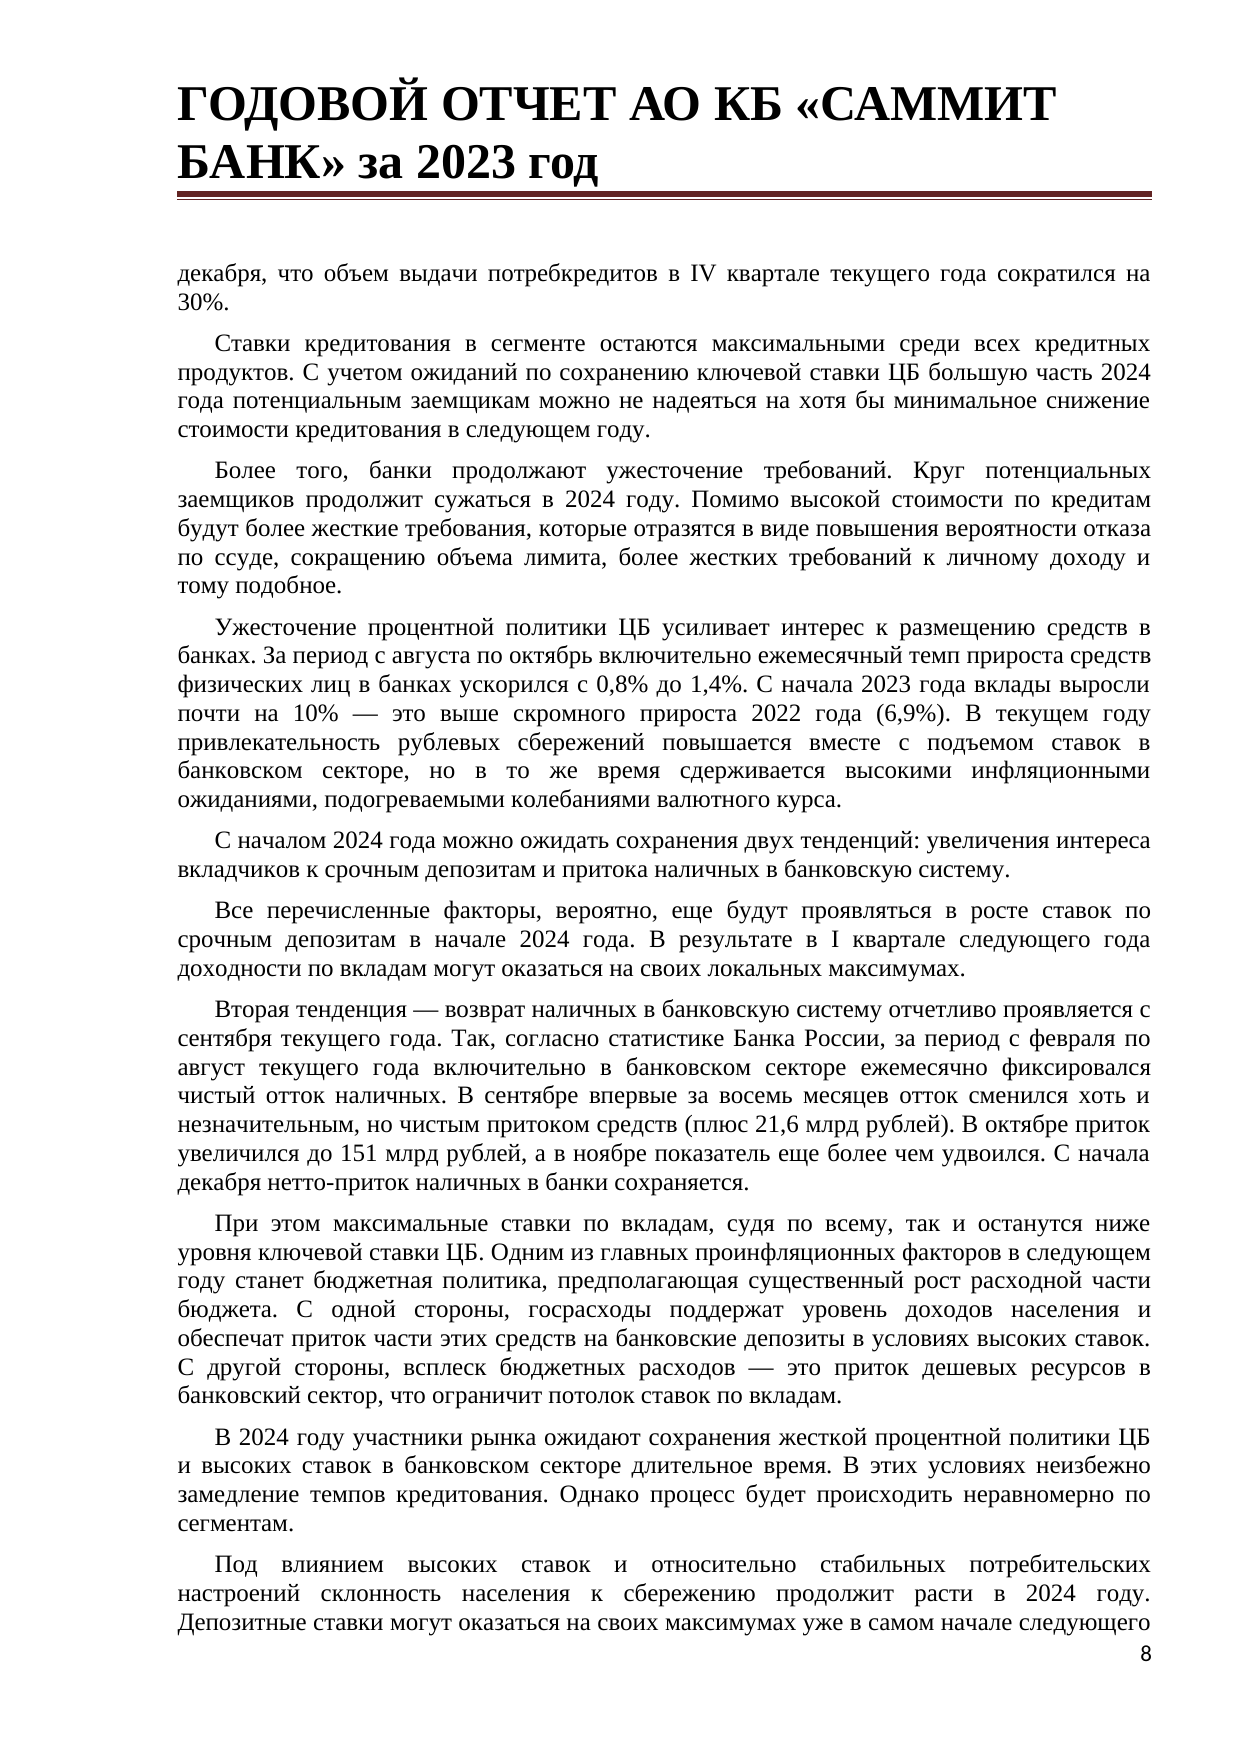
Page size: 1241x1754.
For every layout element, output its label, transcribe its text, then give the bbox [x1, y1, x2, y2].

text С началом 2024 года можно ожидать сохранения двух тенденций: увеличения интереса вкладчиков к срочным депозитам и притока наличных в банковскую систему. [177, 825, 1152, 883]
text Ставки кредитования в сегменте остаются максимальными среди всех кредитных продуктов. С учетом ожиданий по сохранению ключевой ставки ЦБ большую часть 2024 года потенциальным заемщикам можно не надеяться на хотя бы минимальное снижение стоимости кредитования в следующем году. [177, 328, 1152, 443]
text Ужесточение процентной политики ЦБ усиливает интерес к размещению средств в банках. За период с августа по октябрь включительно ежемесячный темп прироста средств физических лиц в банках ускорился с 0,8% до 1,4%. С начала 2023 года вклады выросли почти на 10% — это выше скромного прироста 2022 года (6,9%). В текущем году привлекательность рублевых сбережений повышается вместе с подъемом ставок в банковском секторе, но в то же время сдерживается высокими инфляционными ожиданиями, подогреваемыми колебаниями валютного курса. [177, 612, 1152, 813]
text При этом максимальные ставки по вкладам, судя по всему, так и останутся ниже уровня ключевой ставки ЦБ. Одним из главных проинфляционных факторов в следующем году станет бюджетная политика, предполагающая существенный рост расходной части бюджета. С одной стороны, госрасходы поддержат уровень доходов населения и обеспечат приток части этих средств на банковские депозиты в условиях высоких ставок. С другой стороны, всплеск бюджетных расходов — это приток дешевых ресурсов в банковский сектор, что ограничит потолок ставок по вкладам. [177, 1208, 1152, 1409]
text Более того, банки продолжают ужесточение требований. Круг потенциальных заемщиков продолжит сужаться в 2024 году. Помимо высокой стоимости по кредитам будут более жесткие требования, которые отразятся в виде повышения вероятности отказа по ссуде, сокращению объема лимита, более жестких требований к личному доходу и тому подобное. [177, 455, 1152, 599]
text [177, 1549, 1152, 1635]
text Вторая тенденция — возврат наличных в банковскую систему отчетливо проявляется с сентября текущего года. Так, согласно статистике Банка России, за период с февраля по август текущего года включительно в банковском секторе ежемесячно фиксировался чистый отток наличных. В сентябре впервые за восемь месяцев отток сменился хоть и незначительным, но чистым притоком средств (плюс 21,6 млрд рублей). В октябре приток увеличился до 151 млрд рублей, а в ноябре показатель еще более чем удвоился. С начала декабря нетто-приток наличных в банки сохраняется. [177, 994, 1152, 1195]
text Все перечисленные факторы, вероятно, еще будут проявляться в росте ставок по срочным депозитам в начале 2024 года. В результате в I квартале следующего года доходности по вкладам могут оказаться на своих локальных максимумах. [177, 895, 1152, 982]
text В 2024 году участники рынка ожидают сохранения жесткой процентной политики ЦБ и высоких ставок в банковском секторе длительное время. В этих условиях неизбежно замедление темпов кредитования. Однако процесс будет происходить неравномерно по сегментам. [177, 1422, 1152, 1537]
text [177, 258, 1152, 315]
